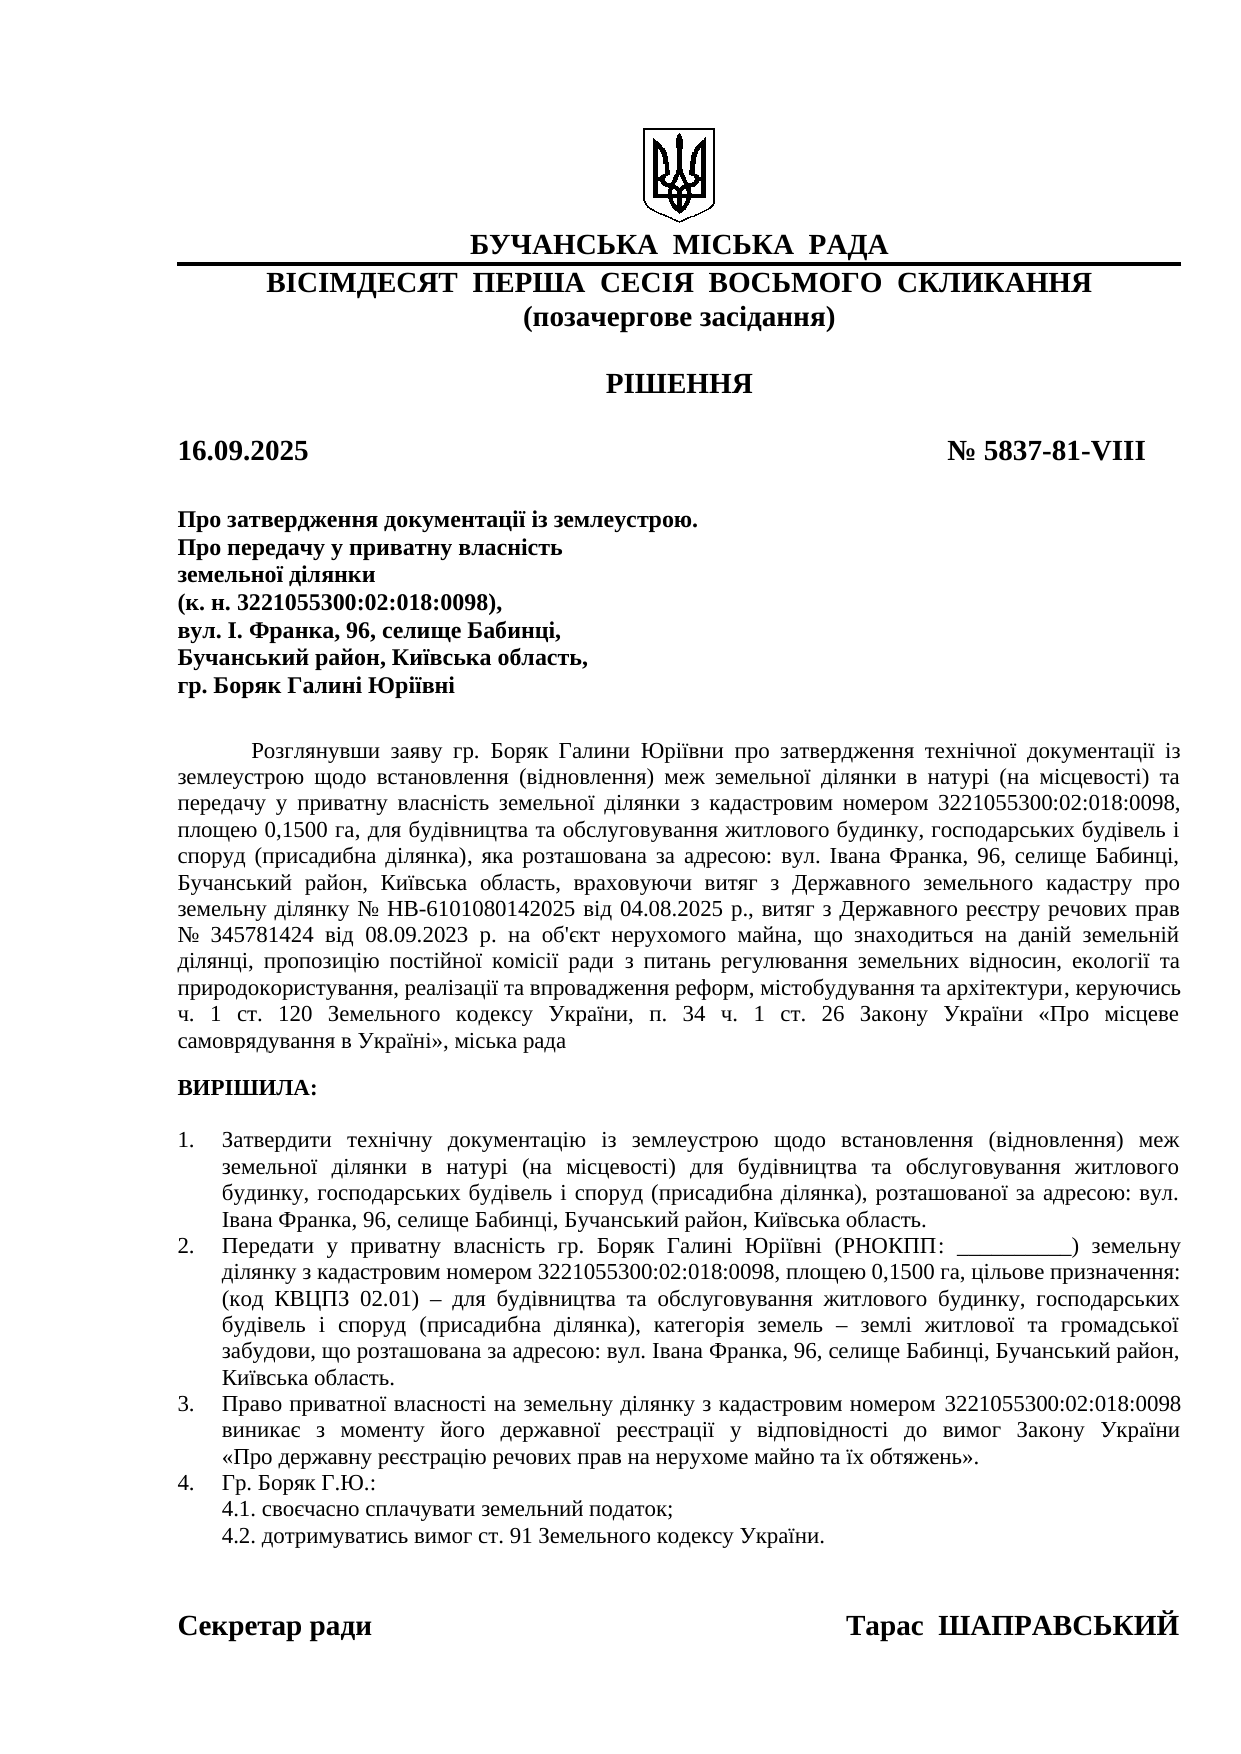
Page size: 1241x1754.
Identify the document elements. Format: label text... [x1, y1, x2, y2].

text РІШЕННЯ [177, 366, 1181, 400]
text земельної ділянки [177, 560, 1181, 588]
text Про передачу у приватну власність [177, 533, 1181, 560]
text Бучанський район, Київська область, [177, 643, 1181, 671]
text Секретар ради Тарас ШАПРАВСЬКИЙ [177, 1608, 1181, 1641]
text 4. Гр. Боряк Г.Ю.: [177, 1469, 1181, 1496]
text ВИРІШИЛА: [177, 1074, 1181, 1100]
text БУЧАНСЬКА МІСЬКА РАДА [177, 227, 1181, 262]
text Про затвердження документації із землеустрою. [177, 505, 1181, 533]
text 4.2. дотримуватись вимог ст. 91 Земельного кодексу України. [222, 1522, 1181, 1548]
text (к. н. 3221055300:02:018:0098), [177, 588, 1181, 616]
list Передати у приватну власність гр. Боряк Галині Юріївні (РНОКПП: __________) земельну ділянку з кадастровим номером 3221055300:02:018:0098, площею 0,1500 га, цільове призначення: (код КВЦПЗ 02.01) – для будівництва та обслуговування житлового будинку, господарських будівель і споруд (присадибна ділянка), категорія земель – землі житлової та громадської забудови, що розташована за адресою: вул. Івана Франка, 96, селище Бабинці, Бучанський район, Київська область. [177, 1232, 1181, 1390]
text вул. І. Франка, 96, селище Бабинці, [177, 616, 1181, 643]
list Затвердити технічну документацію із землеустрою щодо встановлення (відновлення) меж земельної ділянки в натурі (на місцевості) для будівництва та обслуговування житлового будинку, господарських будівель і споруд (присадибна ділянка), розташованої за адресою: вул. Івана Франка, 96, селище Бабинці, Бучанський район, Київська область. [177, 1127, 1181, 1232]
list Право приватної власності на земельну ділянку з кадастровим номером 3221055300:02:018:0098 виникає з моменту його державної реєстрації у відповідності до вимог Закону України «Про державну реєстрацію речових прав на нерухоме майно та їх обтяжень». [177, 1390, 1181, 1469]
text 16.09.2025 № 5837-81-VIІІ [177, 433, 1181, 467]
text ВІСІМДЕСЯТ ПЕРША СЕСІЯ ВОСЬМОГО СКЛИКАННЯ [177, 266, 1181, 299]
text 4.1. своєчасно сплачувати земельний податок; [222, 1496, 1181, 1522]
text (позачергове засідання) [177, 299, 1181, 333]
text гр. Боряк Галині Юріївні [177, 671, 1181, 698]
text Розглянувши заяву гр. Боряк Галини Юріївни про затвердження технічної документації із землеустрою щодо встановлення (відновлення) меж земельної ділянки в натурі (на місцевості) та передачу у приватну власність земельної ділянки з кадастровим номером 3221055300:02:018:0098, площею 0,1500 га, для будівництва та обслуговування житлового будинку, господарських будівель і споруд (присадибна ділянка), яка розташована за адресою: вул. Івана Франка, 96, селище Бабинці, Бучанський район, Київська область, враховуючи витяг з Державного земельного кадастру про земельну ділянку № НВ-6101080142025 від 04.08.2025 р., витяг з Державного реєстру речових прав № 345781424 від 08.09.2023 р. на об'єкт нерухомого майна, що знаходиться на даній земельній ділянці, пропозицію постійної комісії ради з питань регулювання земельних відносин, екології та природокористування, реалізації та впровадження реформ, містобудування та архітектури, керуючись ч. 1 ст. 120 Земельного кодексу України, п. 34 ч. 1 ст. 26 Закону України «Про місцеве самоврядування в Україні», міська рада [177, 737, 1181, 1053]
